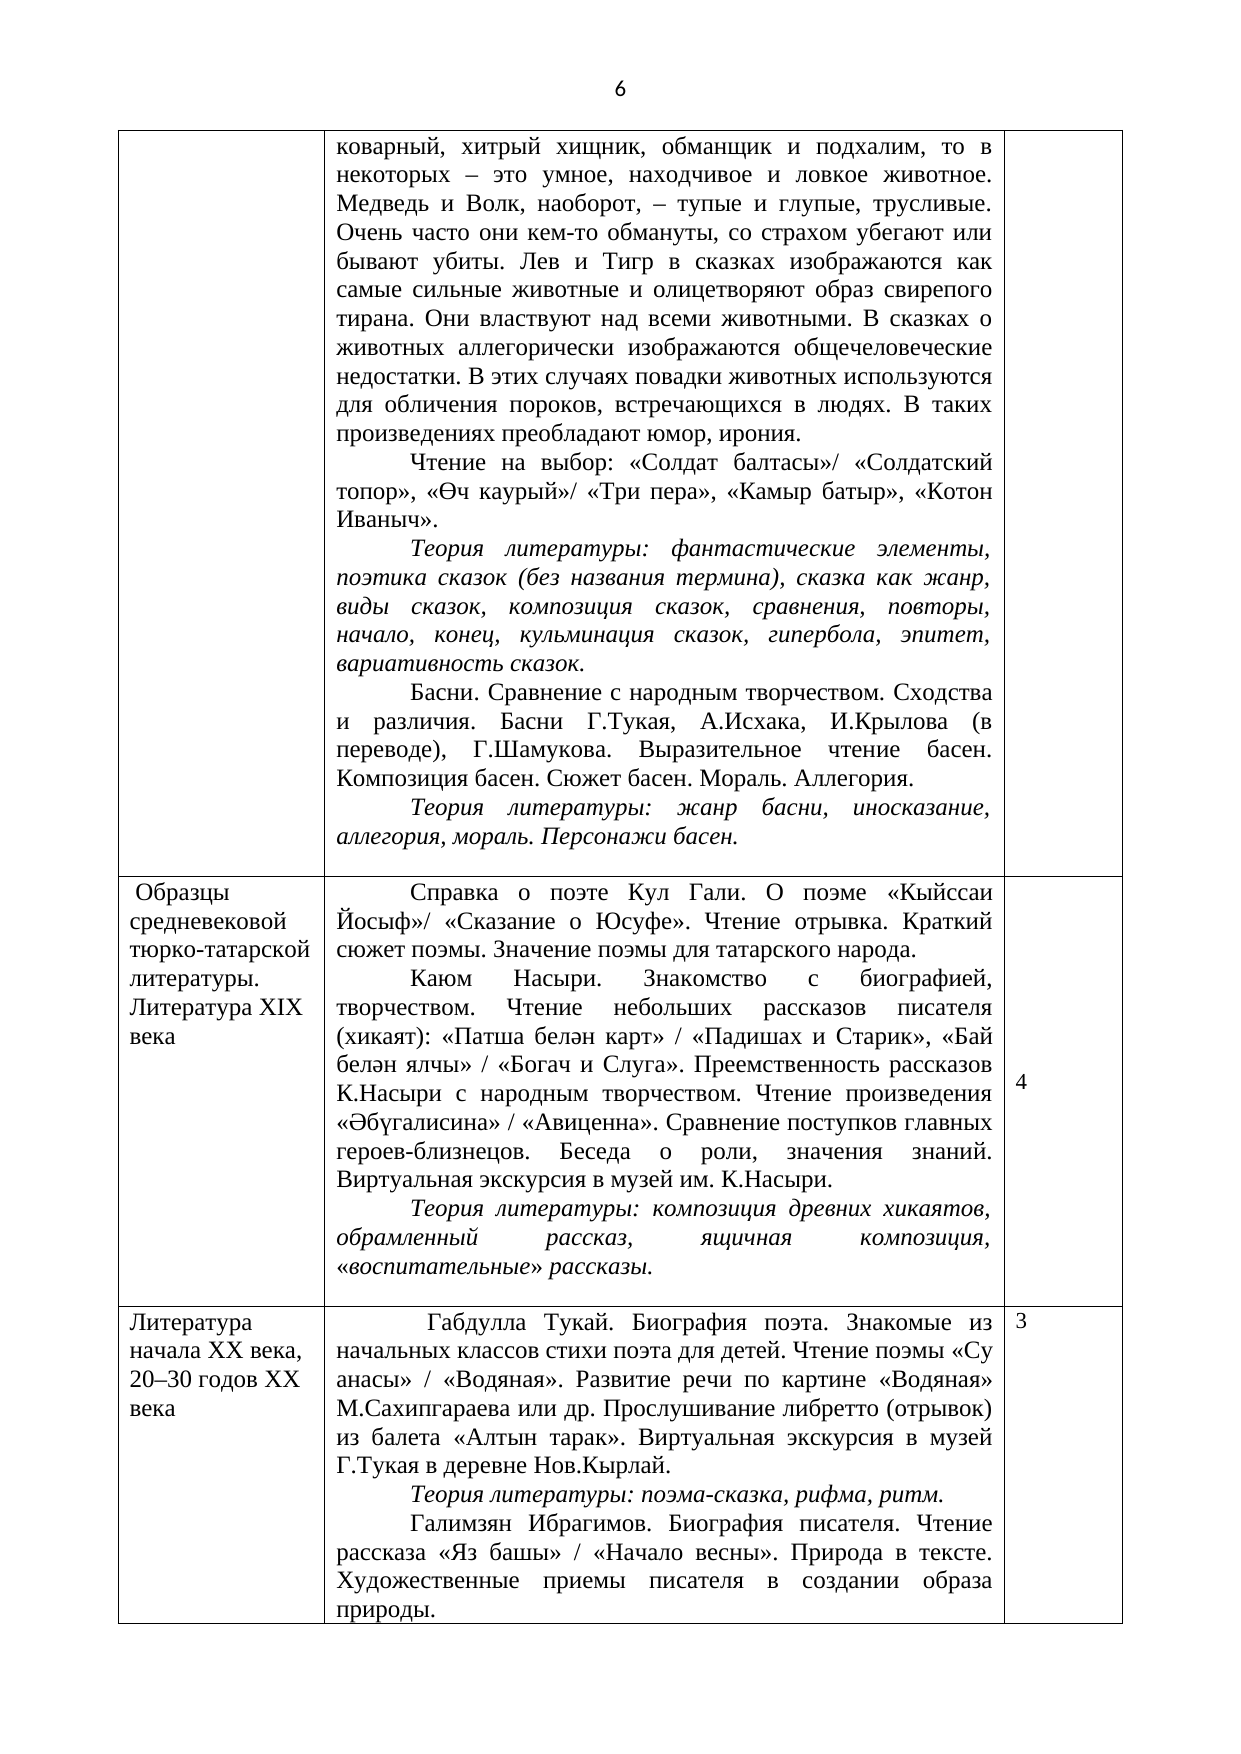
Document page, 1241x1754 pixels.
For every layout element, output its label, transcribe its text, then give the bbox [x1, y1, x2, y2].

table_cell Справка о поэте Кул Гали. О поэме «Кыйссаи Йосыф»/ «Сказание о Юсуфе». Чтение отрывка. Краткий сюжет поэмы. Значение поэмы для татарского народа. Каюм Насыри. Знакомство с биографией, творчеством. Чтение небольших рассказов писателя (хикаят): «Патша белән карт» / «Падишах и Старик», «Бай белән ялчы» / «Богач и Слуга». Преемственность рассказов К.Насыри с народным творчеством. Чтение произведения «Әбүгалисина» / «Авиценна». Сравнение поступков главных героев-близнецов. Беседа о роли, значения знаний. Виртуальная экскурсия в музей им. К.Насыри. Теория литературы: композиция древних хикаятов, обрамленный рассказ, ящичная композиция, «воспитательные» рассказы. [325, 877, 1004, 1306]
table_cell Образцы средневековой тюрко-татарской литературы. Литература XIX века [119, 877, 324, 1306]
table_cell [325, 131, 1004, 876]
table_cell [119, 1307, 324, 1623]
table_cell 4 [1005, 877, 1122, 1306]
table_cell 3 [1005, 1307, 1122, 1623]
table_cell 8 [1005, 131, 1122, 876]
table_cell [325, 1307, 1004, 1623]
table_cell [119, 131, 324, 876]
